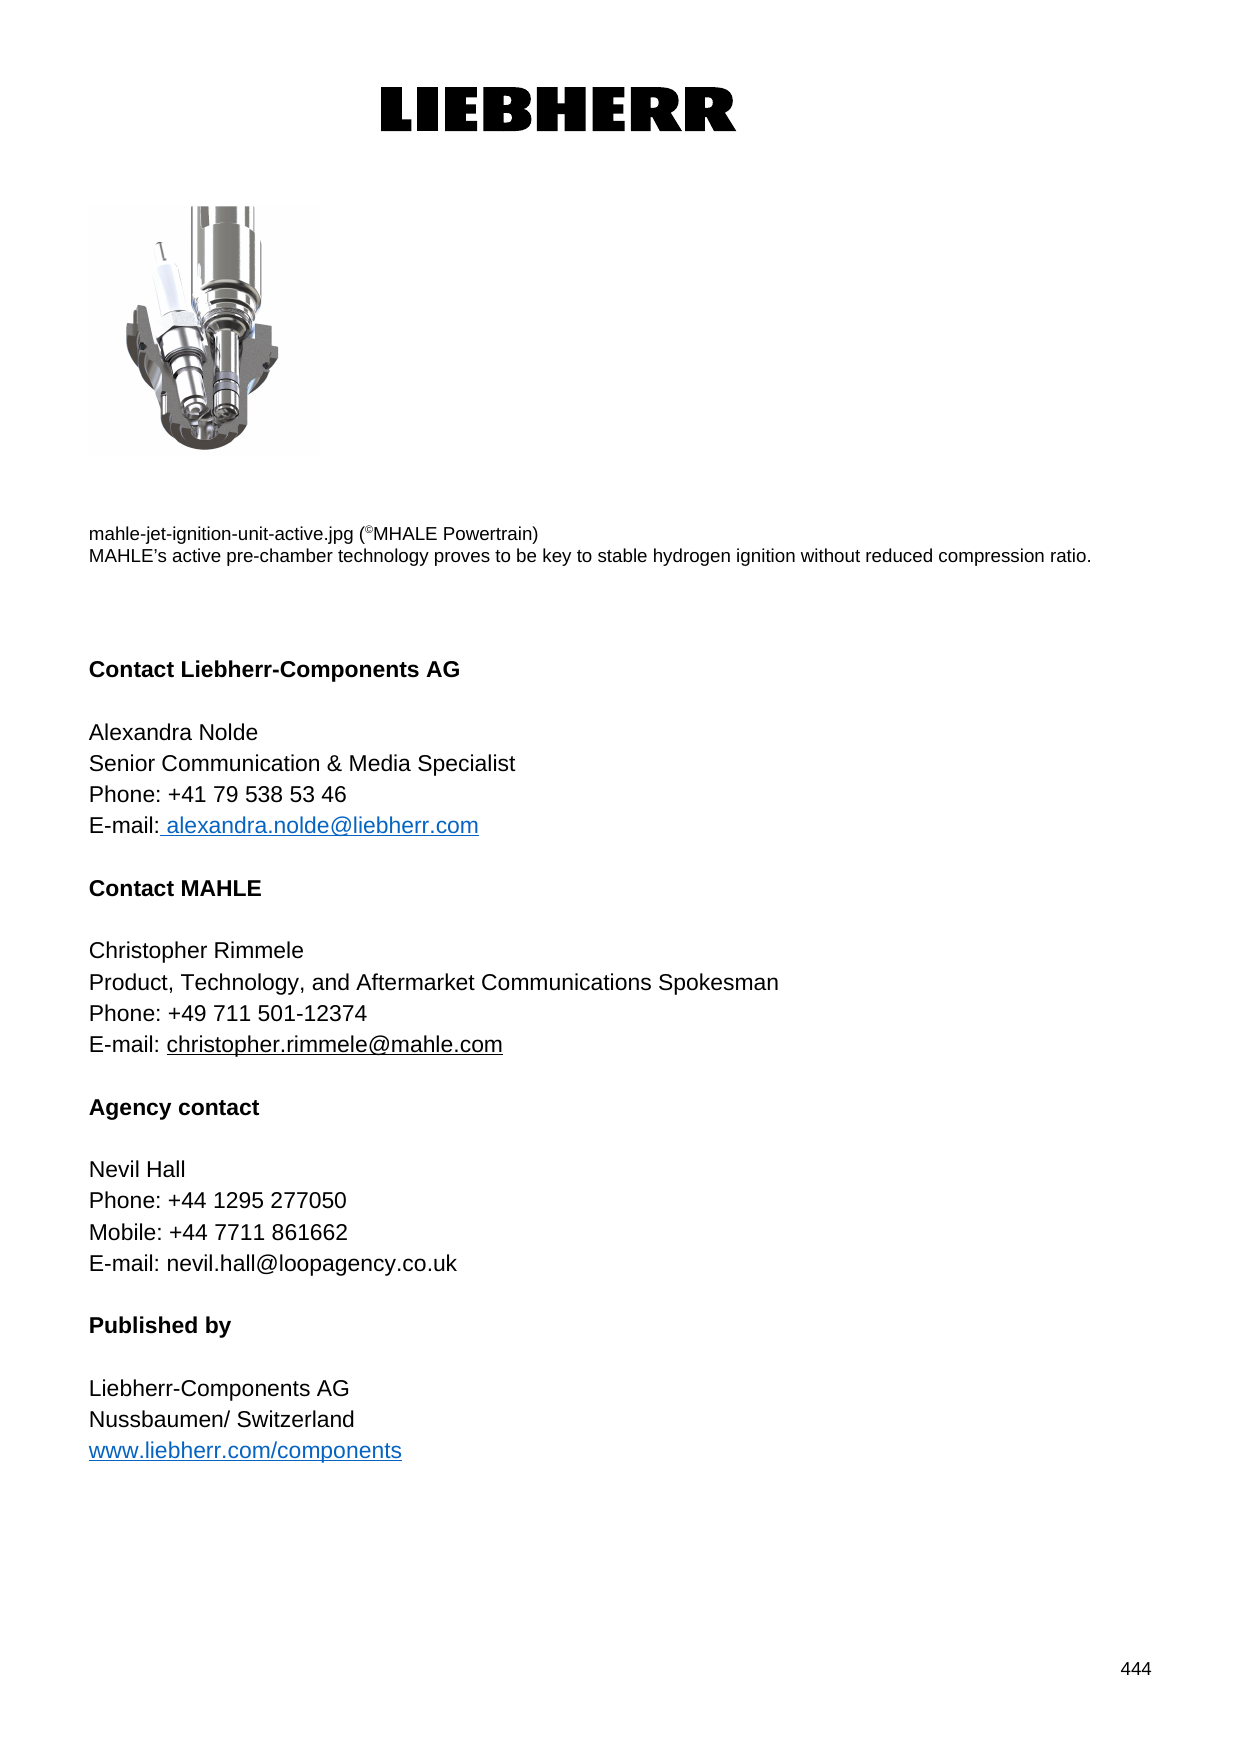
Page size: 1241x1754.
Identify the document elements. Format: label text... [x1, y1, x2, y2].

text Alexandra Nolde [89, 715, 1093, 746]
text Phone: +49 711 501-12374 [89, 996, 1093, 1028]
text Phone: +44 1295 277050 [89, 1184, 1093, 1215]
text Published by [89, 1309, 1093, 1340]
text Contact MAHLE [89, 871, 1093, 903]
text Phone: +41 79 538 53 46 [89, 778, 1093, 809]
text Senior Communication & Media Specialist [89, 746, 1093, 778]
text Christopher Rimmele [89, 934, 1093, 965]
text Nussbaumen/ Switzerland [89, 1403, 1093, 1434]
text www.liebherr.com/components [89, 1434, 1093, 1465]
text Liebherr-Components AG [89, 1371, 1093, 1403]
text E-mail: alexandra.nolde@liebherr.com [89, 809, 1093, 840]
text mahle-jet-ignition-unit-active.jpg (©MHALE Powertrain) [89, 523, 1092, 544]
text Contact Liebherr-Components AG [89, 653, 1093, 684]
picture [88, 205, 320, 457]
text MAHLE’s active pre-chamber technology proves to be key to stable hydrogen ignition without reduced compression ratio. [89, 544, 1092, 566]
text Product, Technology, and Aftermarket Communications Spokesman [89, 965, 1093, 996]
text E-mail: christopher.rimmele@mahle.com [89, 1028, 1093, 1059]
text Agency contact [89, 1090, 1093, 1121]
text E-mail: nevil.hall@loopagency.co.uk [89, 1246, 1093, 1278]
text Mobile: +44 7711 861662 [89, 1215, 1093, 1246]
text Nevil Hall [89, 1153, 1093, 1184]
